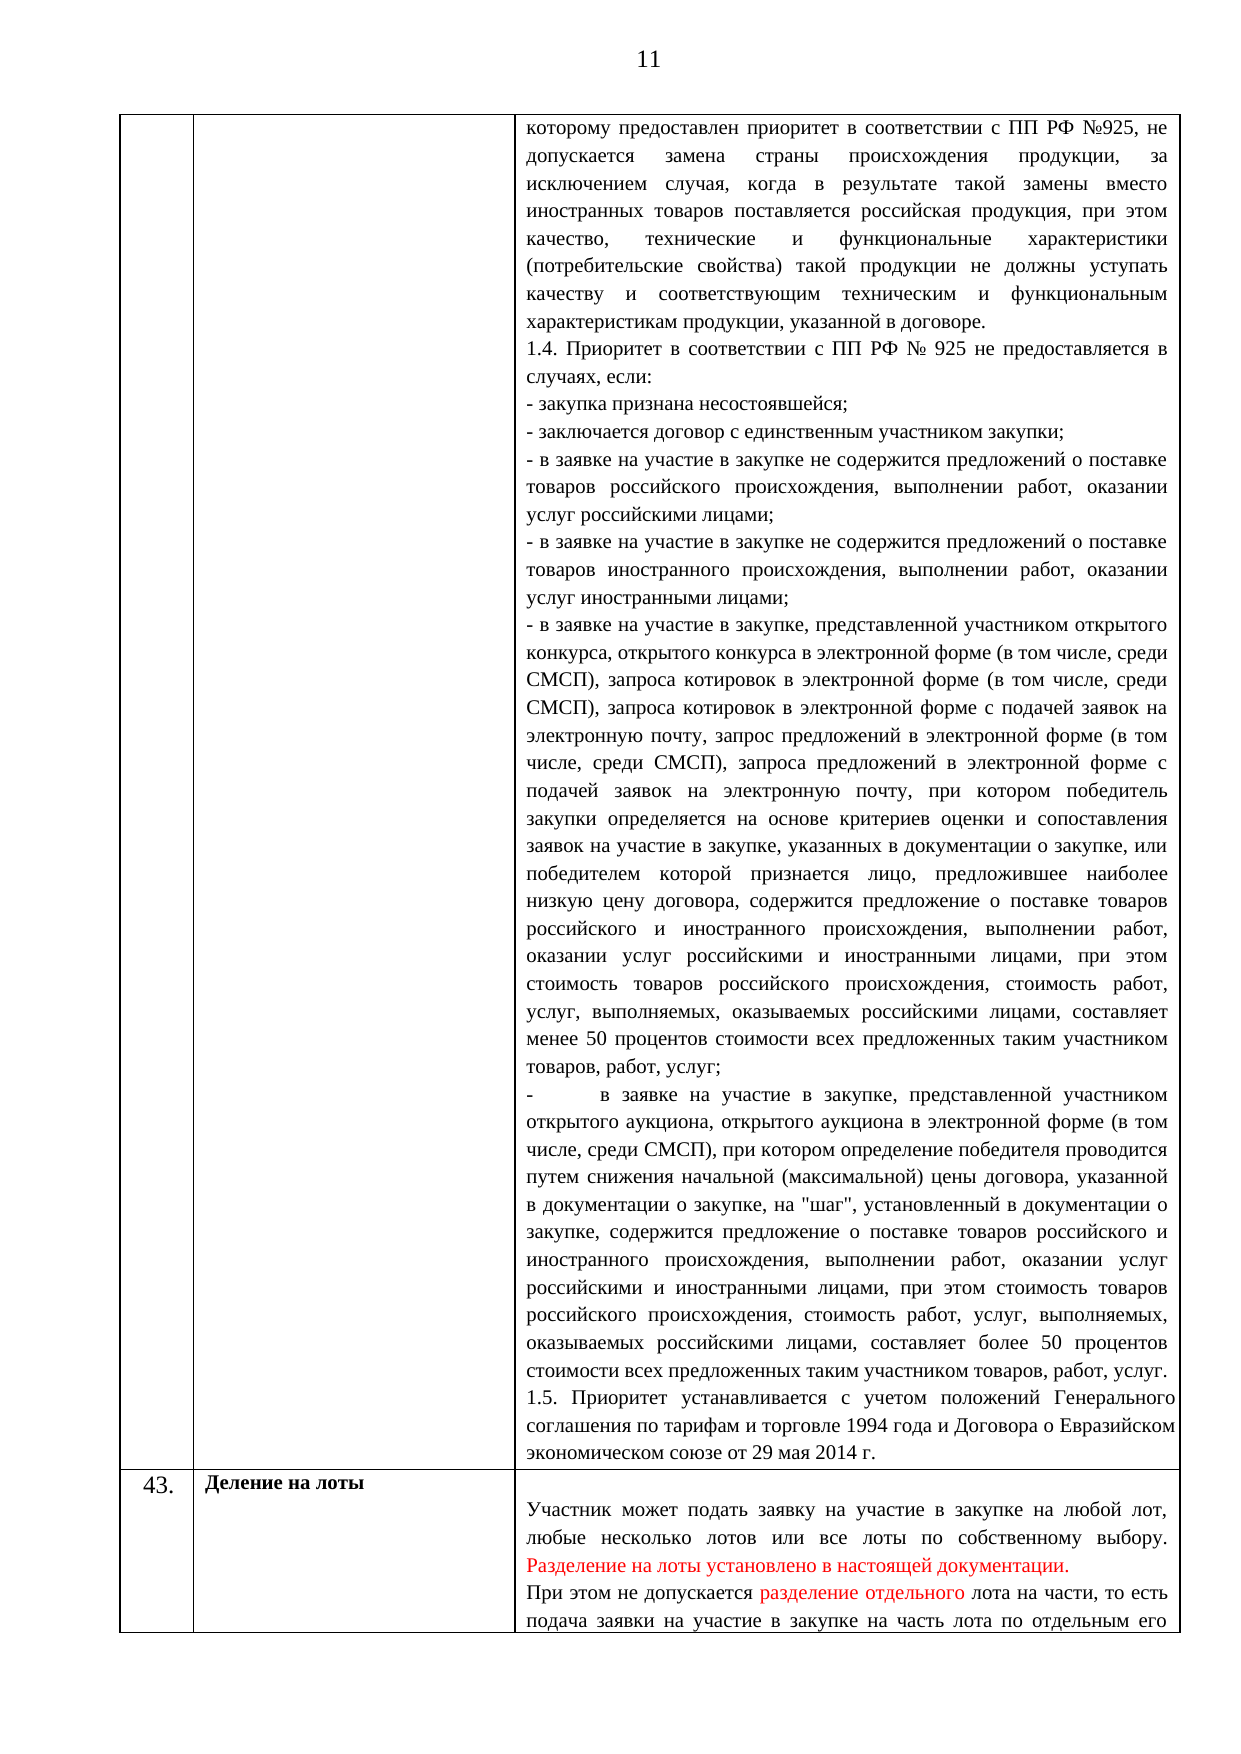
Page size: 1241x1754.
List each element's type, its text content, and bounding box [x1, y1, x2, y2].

table_cell [121, 1470, 193, 1632]
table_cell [516, 115, 1179, 1469]
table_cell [516, 1470, 1179, 1632]
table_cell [194, 115, 514, 1469]
table_cell [121, 115, 193, 1469]
table_cell Деление на лоты [194, 1470, 514, 1632]
